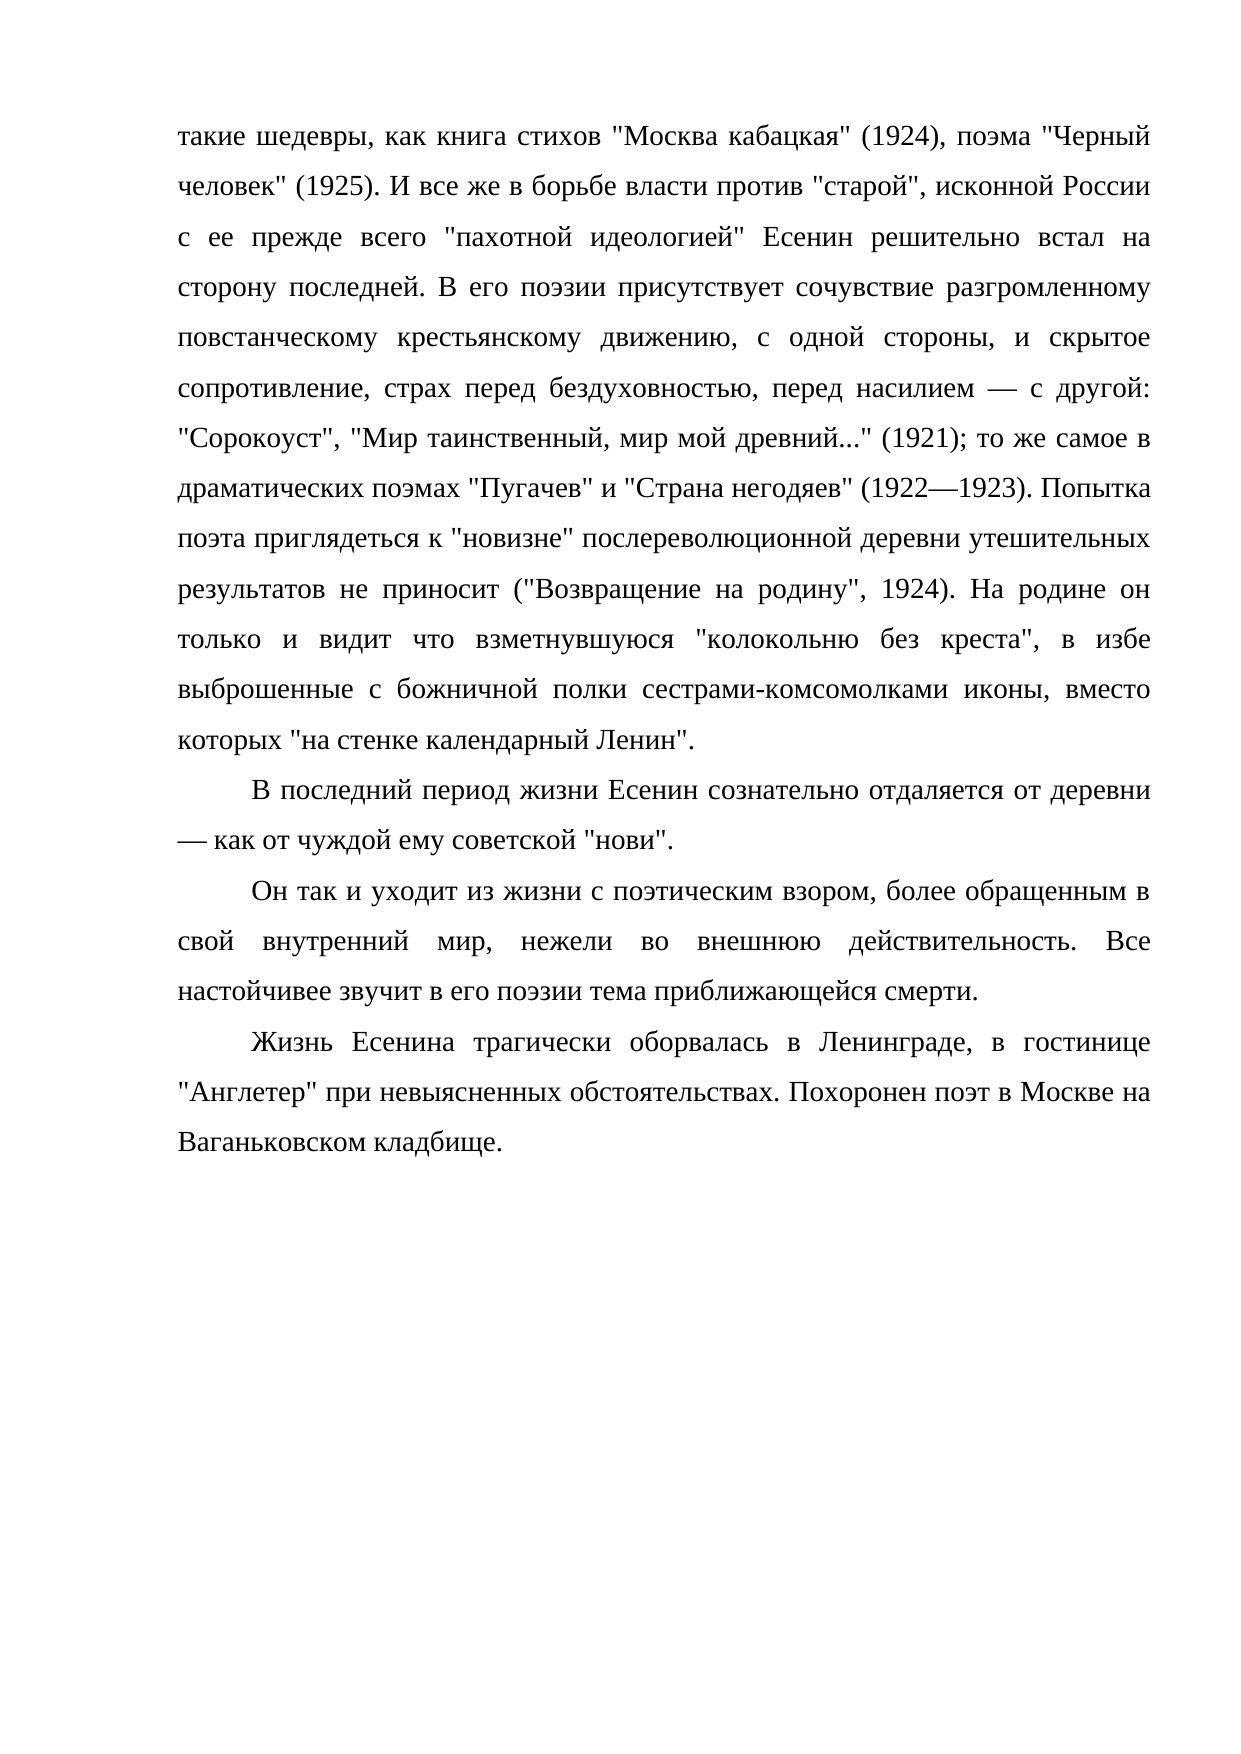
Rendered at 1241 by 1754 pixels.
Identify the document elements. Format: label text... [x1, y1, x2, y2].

text В последний период жизни Есенин сознательно отдаляется от деревни — как от чуждой ему советской "нови". [177, 772, 1152, 856]
text Жизнь Есенина трагически оборвалась в Ленинграде, в гостинице "Англетер" при невыясненных обстоятельствах. Похоронен поэт в Москве на Ваганьковском кладбище. [177, 1024, 1152, 1158]
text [177, 118, 1152, 755]
text Он так и уходит из жизни с поэтическим взором, более обращенным в свой внутренний мир, нежели во внешнюю действительность. Все настойчивее звучит в его поэзии тема приближающейся смерти. [177, 873, 1152, 1007]
